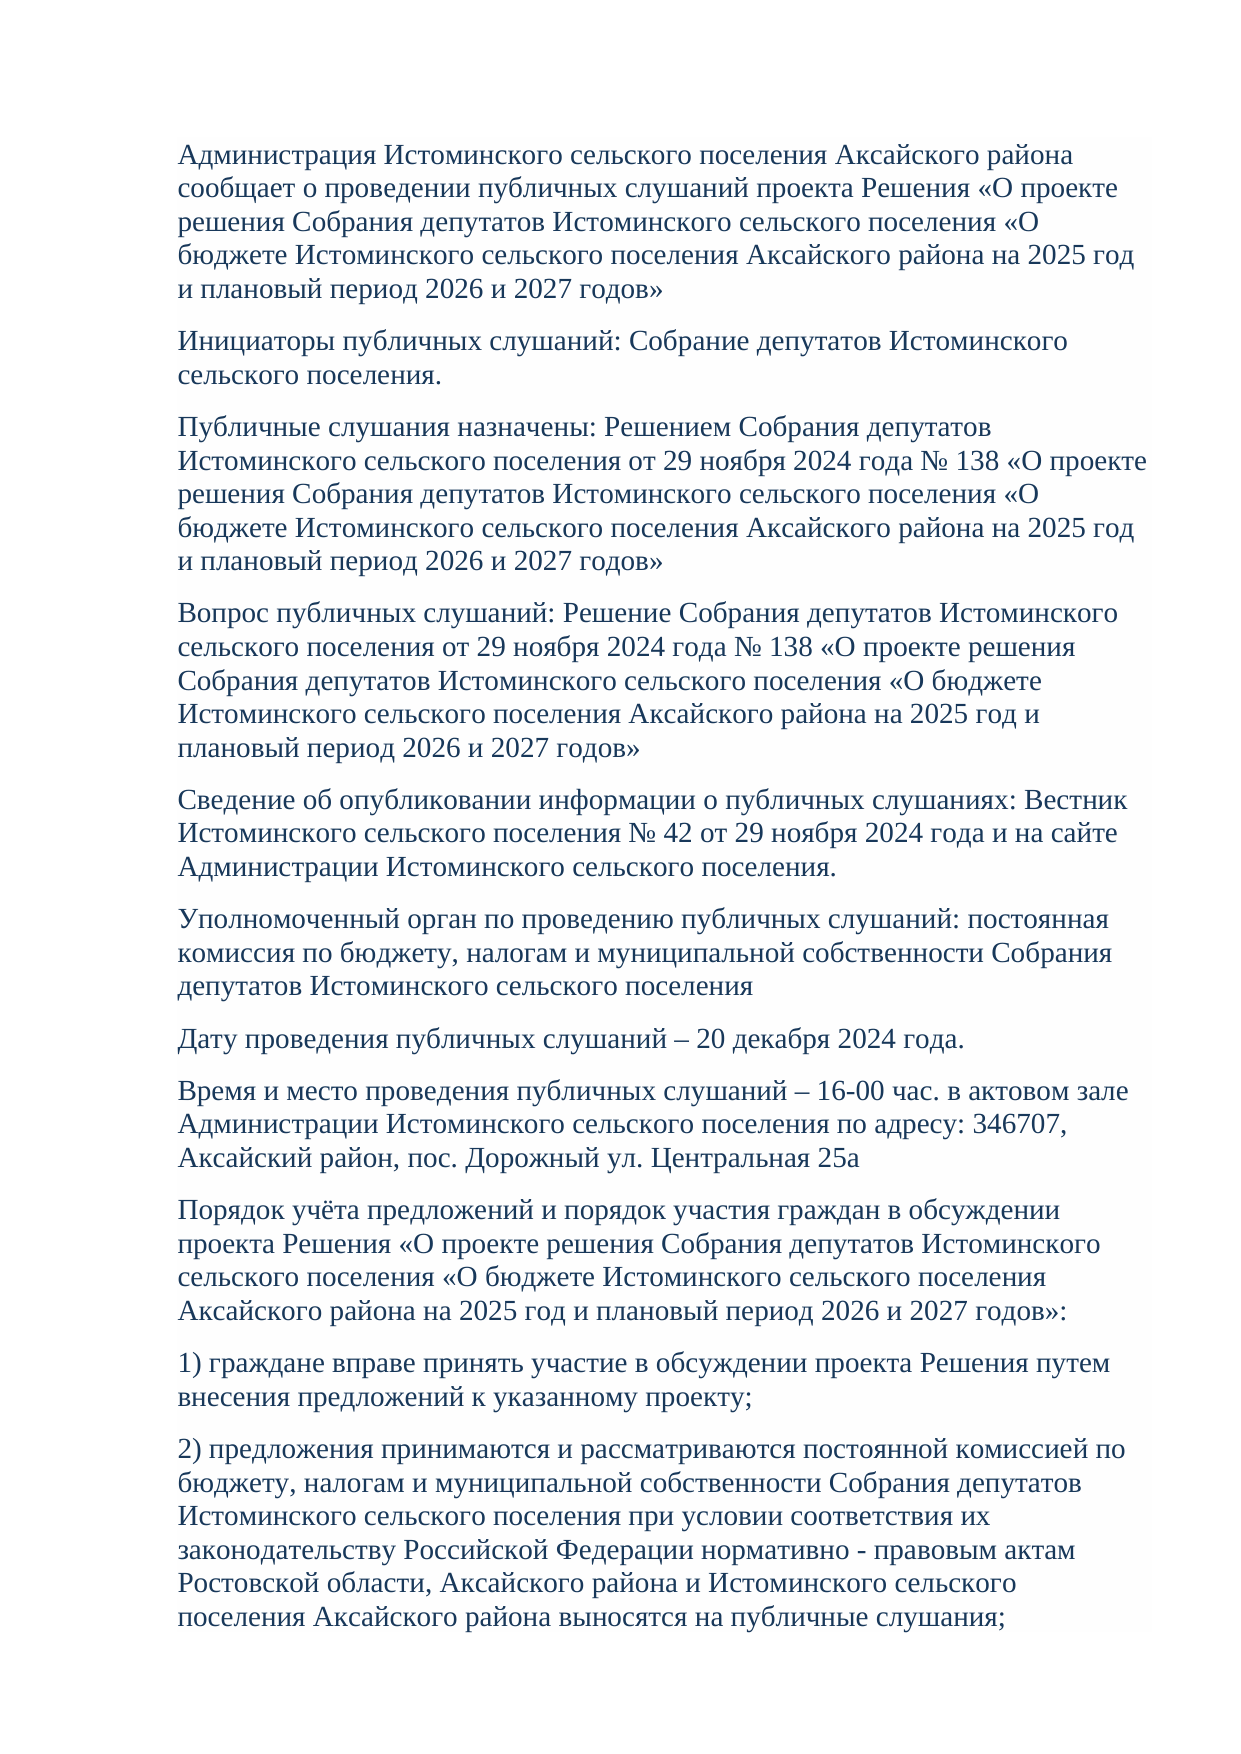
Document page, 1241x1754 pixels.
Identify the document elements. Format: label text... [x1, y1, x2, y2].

text Уполномоченный орган по проведению публичных слушаний: постоянная комиссия по бюджету, налогам и муниципальной собственности Собрания депутатов Истоминского сельского поселения [177, 901, 1152, 1002]
text Инициаторы публичных слушаний: Собрание депутатов Истоминского сельского поселения. [177, 323, 1152, 390]
text Вопрос публичных слушаний: Решение Собрания депутатов Истоминского сельского поселения от 29 ноября 2024 года № 138 «О проекте решения Собрания депутатов Истоминского сельского поселения «О бюджете Истоминского сельского поселения Аксайского района на 2025 год и плановый период 2026 и 2027 годов» [177, 596, 1152, 763]
text Время и место проведения публичных слушаний – 16-00 час. в актовом зале Администрации Истоминского сельского поселения по адресу: 346707, Аксайский район, пос. Дорожный ул. Центральная 25а [177, 1073, 1152, 1174]
text Порядок учёта предложений и порядок участия граждан в обсуждении проекта Решения «О проекте решения Собрания депутатов Истоминского сельского поселения «О бюджете Истоминского сельского поселения Аксайского района на 2025 год и плановый период 2026 и 2027 годов»: [177, 1192, 1152, 1327]
text Дату проведения публичных слушаний – 20 декабря 2024 года. [177, 1021, 1152, 1054]
text 2) предложения принимаются и рассматриваются постоянной комиссией по бюджету, налогам и муниципальной собственности Собрания депутатов Истоминского сельского поселения при условии соответствия их законодательству Российской Федерации нормативно - правовым актам Ростовской области, Аксайского района и Истоминского сельского поселения Аксайского района выносятся на публичные слушания; [177, 1431, 1152, 1632]
text Публичные слушания назначены: Решением Собрания депутатов Истоминского сельского поселения от 29 ноября 2024 года № 138 «О проекте решения Собрания депутатов Истоминского сельского поселения «О бюджете Истоминского сельского поселения Аксайского района на 2025 год и плановый период 2026 и 2027 годов» [177, 409, 1152, 577]
text Администрация Истоминского сельского поселения Аксайского района сообщает о проведении публичных слушаний проекта Решения «О проекте решения Собрания депутатов Истоминского сельского поселения «О бюджете Истоминского сельского поселения Аксайского района на 2025 год и плановый период 2026 и 2027 годов» [177, 137, 1152, 304]
text 1) граждане вправе принять участие в обсуждении проекта Решения путем внесения предложений к указанному проекту; [177, 1345, 1152, 1412]
text Сведение об опубликовании информации о публичных слушаниях: Вестник Истоминского сельского поселения № 42 от 29 ноября 2024 года и на сайте Администрации Истоминского сельского поселения. [177, 782, 1152, 883]
